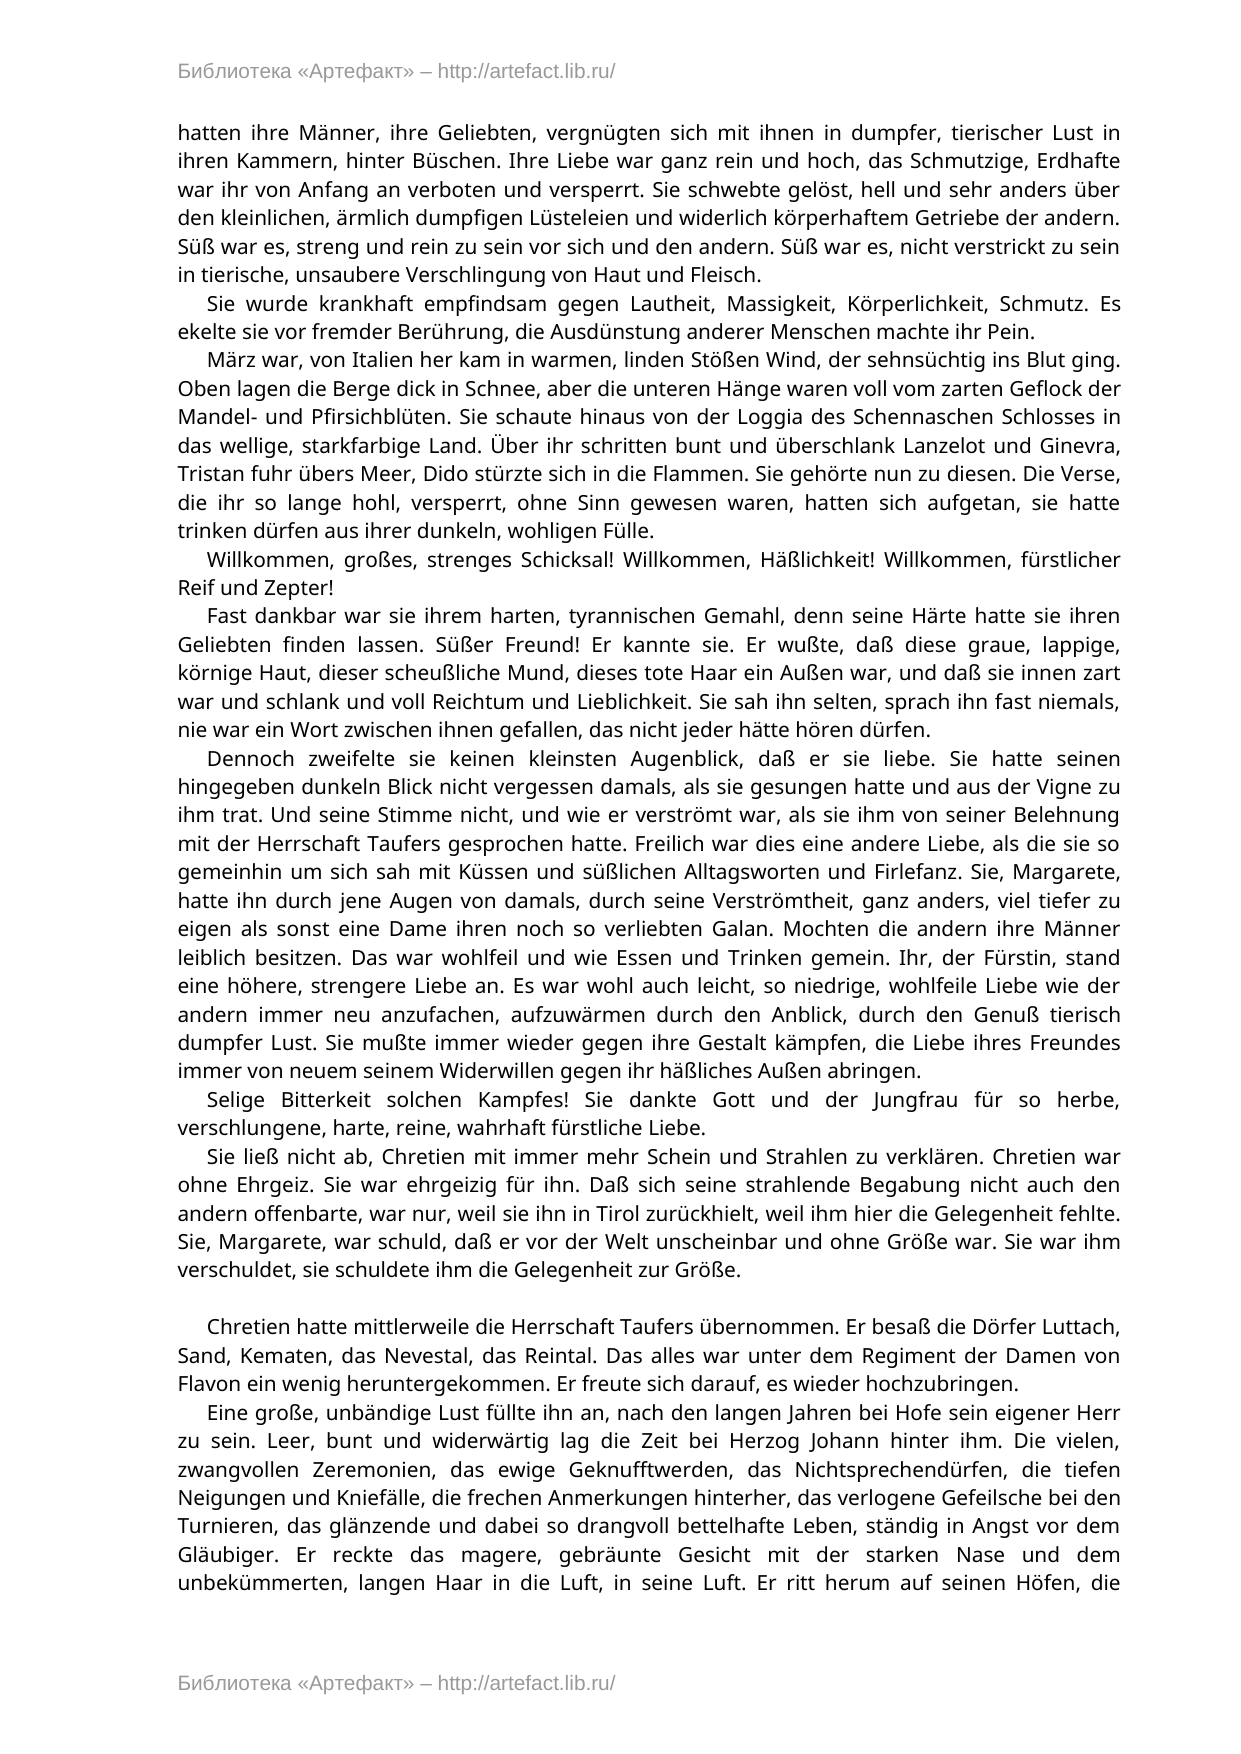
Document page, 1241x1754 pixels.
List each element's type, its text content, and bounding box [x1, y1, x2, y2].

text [177, 118, 1122, 289]
text Sie ließ nicht ab, Chretien mit immer mehr Schein und Strahlen zu verklären. Chretien war ohne Ehrgeiz. Sie war ehrgeizig für ihn. Daß sich seine strahlende Begabung nicht auch den andern offenbarte, war nur, weil sie ihn in Tirol zurückhielt, weil ihm hier die Gelegenheit fehlte. Sie, Margarete, war schuld, daß er vor der Welt unscheinbar und ohne Größe war. Sie war ihm verschuldet, sie schuldete ihm die Gelegenheit zur Größe. [177, 1142, 1122, 1284]
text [177, 1398, 1122, 1597]
text Chretien hatte mittlerweile die Herrschaft Taufers übernommen. Er besaß die Dörfer Luttach, Sand, Kematen, das Nevestal, das Reintal. Das alles war unter dem Regiment der Damen von Flavon ein wenig heruntergekommen. Er freute sich darauf, es wieder hochzubringen. [177, 1312, 1122, 1398]
text März war, von Italien her kam in warmen, linden Stößen Wind, der sehnsüchtig ins Blut ging. Oben lagen die Berge dick in Schnee, aber die unteren Hänge waren voll vom zarten Geflock der Mandel- und Pfirsichblüten. Sie schaute hinaus von der Loggia des Schennaschen Schlosses in das wellige, starkfarbige Land. Über ihr schritten bunt und überschlank Lanzelot und Ginevra, Tristan fuhr übers Meer, Dido stürzte sich in die Flammen. Sie gehörte nun zu diesen. Die Verse, die ihr so lange hohl, versperrt, ohne Sinn gewesen waren, hatten sich aufgetan, sie hatte trinken dürfen aus ihrer dunkeln, wohligen Fülle. [177, 346, 1122, 545]
text Sie wurde krankhaft empfindsam gegen Lautheit, Massigkeit, Körperlichkeit, Schmutz. Es ekelte sie vor fremder Berührung, die Ausdünstung anderer Menschen machte ihr Pein. [177, 289, 1122, 346]
text Selige Bitterkeit solchen Kampfes! Sie dankte Gott und der Jungfrau für so herbe, verschlungene, harte, reine, wahrhaft fürstliche Liebe. [177, 1085, 1122, 1142]
text Willkommen, großes, strenges Schicksal! Willkommen, Häßlichkeit! Willkommen, fürstlicher Reif und Zepter! [177, 545, 1122, 602]
text Dennoch zweifelte sie keinen kleinsten Augenblick, daß er sie liebe. Sie hatte seinen hingegeben dunkeln Blick nicht vergessen damals, als sie gesungen hatte und aus der Vigne zu ihm trat. Und seine Stimme nicht, und wie er verströmt war, als sie ihm von seiner Belehnung mit der Herrschaft Taufers gesprochen hatte. Freilich war dies eine andere Liebe, als die sie so gemeinhin um sich sah mit Küssen und süßlichen Alltagsworten und Firlefanz. Sie, Margarete, hatte ihn durch jene Augen von damals, durch seine Verströmtheit, ganz anders, viel tiefer zu eigen als sonst eine Dame ihren noch so verliebten Galan. Mochten die andern ihre Männer leiblich besitzen. Das war wohlfeil und wie Essen und Trinken gemein. Ihr, der Fürstin, stand eine höhere, strengere Liebe an. Es war wohl auch leicht, so niedrige, wohlfeile Liebe wie der andern immer neu anzufachen, aufzuwärmen durch den Anblick, durch den Genuß tierisch dumpfer Lust. Sie mußte immer wieder gegen ihre Gestalt kämpfen, die Liebe ihres Freundes immer von neuem seinem Widerwillen gegen ihr häßliches Außen abringen. [177, 744, 1122, 1085]
text Fast dankbar war sie ihrem harten, tyrannischen Gemahl, denn seine Härte hatte sie ihren Geliebten finden lassen. Süßer Freund! Er kannte sie. Er wußte, daß diese graue, lappige, körnige Haut, dieser scheußliche Mund, dieses tote Haar ein Außen war, und daß sie innen zart war und schlank und voll Reichtum und Lieblichkeit. Sie sah ihn selten, sprach ihn fast niemals, nie war ein Wort zwischen ihnen gefallen, das nicht jeder hätte hören dürfen. [177, 602, 1122, 744]
